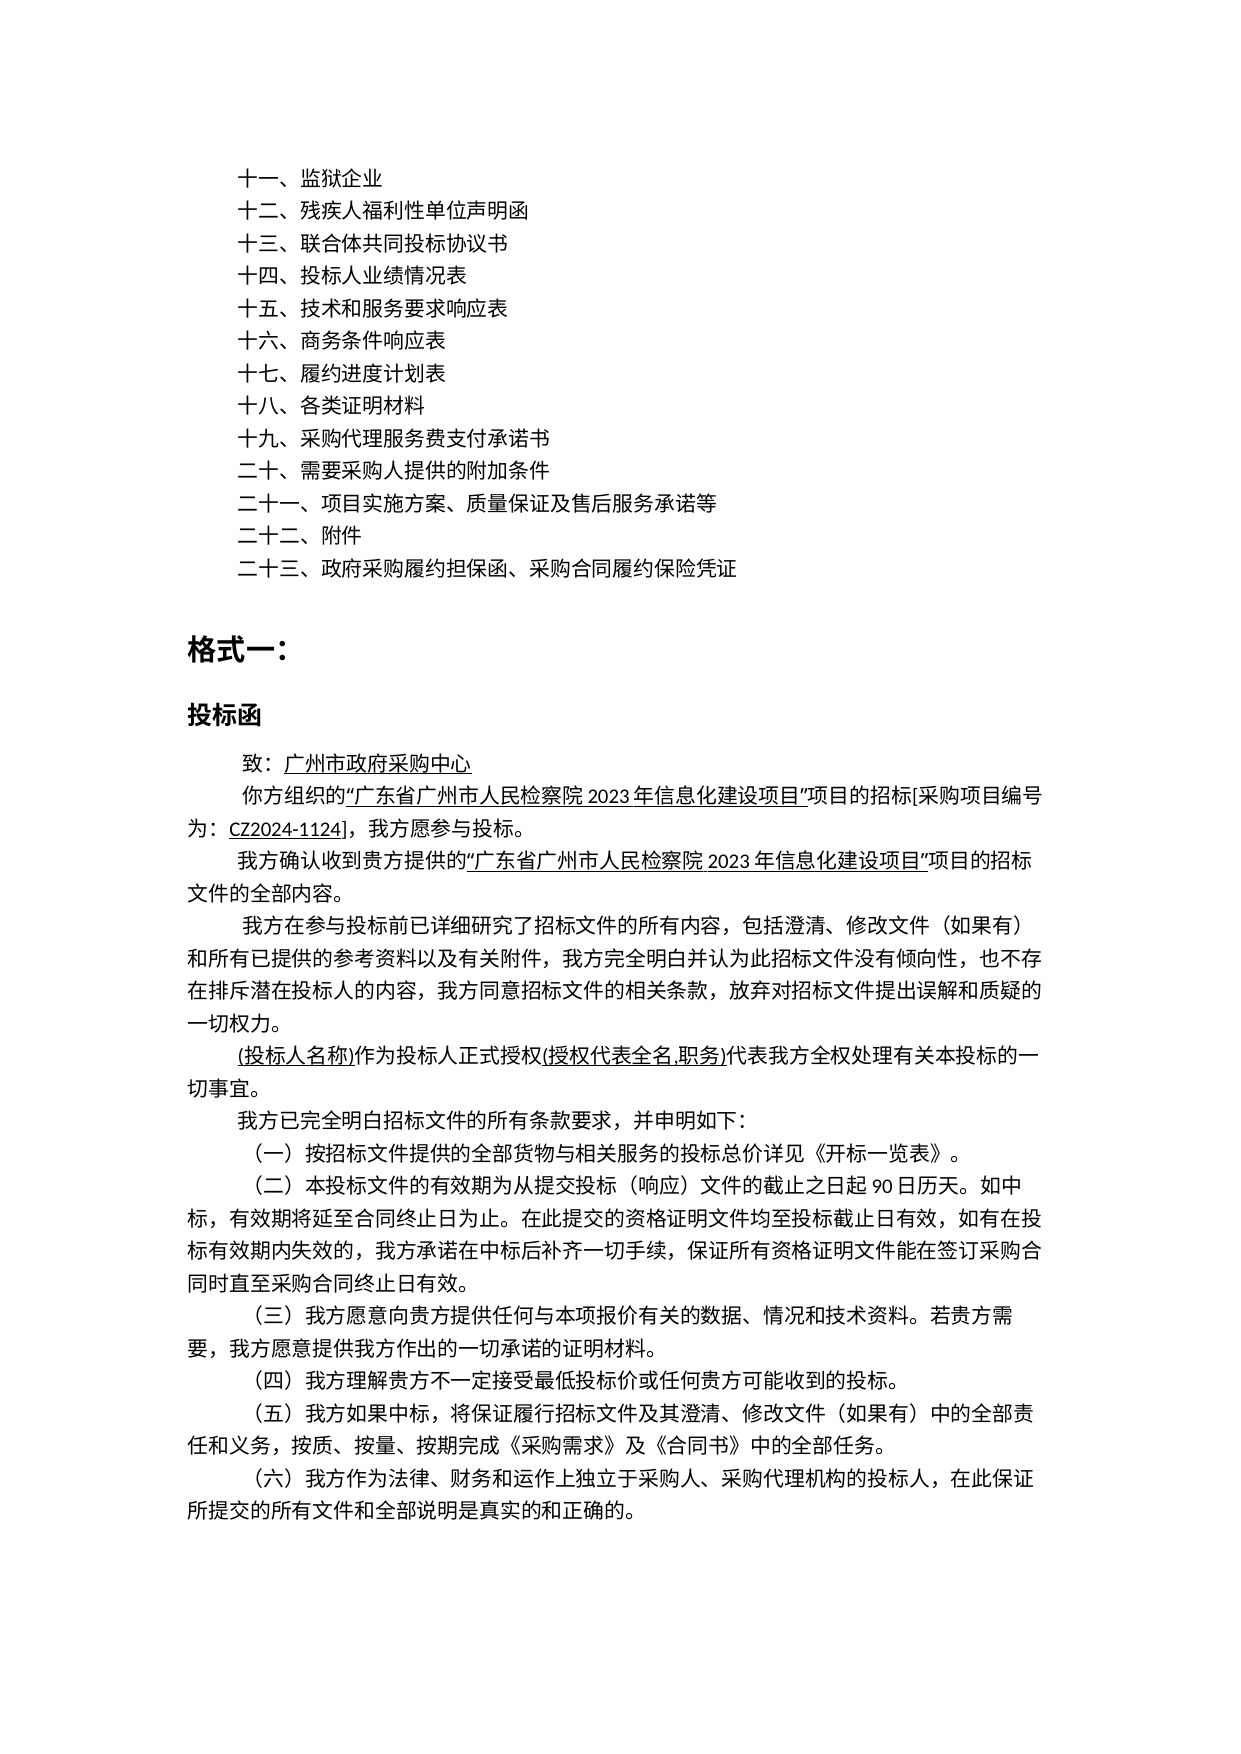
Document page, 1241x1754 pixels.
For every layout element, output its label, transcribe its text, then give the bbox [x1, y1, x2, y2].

text 格式一： [187, 617, 1053, 682]
text 二十三、政府采购履约担保函、采购合同履约保险凭证 [187, 552, 1053, 584]
text 我方确认收到贵方提供的“广东省广州市人民检察院2023年信息化建设项目”项目的招标文件的全部内容。 [187, 844, 1053, 909]
text （四）我方理解贵方不一定接受最低投标价或任何贵方可能收到的投标。 [187, 1364, 1053, 1397]
text 十四、投标人业绩情况表 [187, 259, 1053, 292]
text 十五、技术和服务要求响应表 [187, 292, 1053, 324]
text 我方在参与投标前已详细研究了招标文件的所有内容，包括澄清、修改文件（如果有）和所有已提供的参考资料以及有关附件，我方完全明白并认为此招标文件没有倾向性，也不存在排斥潜在投标人的内容，我方同意招标文件的相关条款，放弃对招标文件提出误解和质疑的一切权力。 [187, 909, 1053, 1039]
text 二十一、项目实施方案、质量保证及售后服务承诺等 [187, 487, 1053, 519]
text 十二、残疾人福利性单位声明函 [187, 194, 1053, 227]
text 投标函 [187, 682, 1053, 747]
text 你方组织的“广东省广州市人民检察院2023年信息化建设项目”项目的招标[采购项目编号为：CZ2024-1124]，我方愿参与投标。 [187, 779, 1053, 844]
text （二）本投标文件的有效期为从提交投标（响应）文件的截止之日起90日历天。如中标，有效期将延至合同终止日为止。在此提交的资格证明文件均至投标截止日有效，如有在投标有效期内失效的，我方承诺在中标后补齐一切手续，保证所有资格证明文件能在签订采购合同时直至采购合同终止日有效。 [187, 1169, 1053, 1299]
text （五）我方如果中标，将保证履行招标文件及其澄清、修改文件（如果有）中的全部责任和义务，按质、按量、按期完成《采购需求》及《合同书》中的全部任务。 [187, 1397, 1053, 1462]
text （一）按招标文件提供的全部货物与相关服务的投标总价详见《开标一览表》。 [187, 1137, 1053, 1169]
text 十八、各类证明材料 [187, 389, 1053, 422]
text 致：广州市政府采购中心 [187, 747, 1053, 779]
text 我方已完全明白招标文件的所有条款要求，并申明如下： [187, 1104, 1053, 1137]
text 二十、需要采购人提供的附加条件 [187, 454, 1053, 487]
text 十一、监狱企业 [187, 162, 1053, 194]
text 二十二、附件 [187, 519, 1053, 552]
text （三）我方愿意向贵方提供任何与本项报价有关的数据、情况和技术资料。若贵方需要，我方愿意提供我方作出的一切承诺的证明材料。 [187, 1299, 1053, 1364]
text (投标人名称)作为投标人正式授权(授权代表全名,职务)代表我方全权处理有关本投标的一切事宜。 [187, 1039, 1053, 1104]
text 十七、履约进度计划表 [187, 357, 1053, 389]
text 十六、商务条件响应表 [187, 324, 1053, 357]
text （六）我方作为法律、财务和运作上独立于采购人、采购代理机构的投标人，在此保证所提交的所有文件和全部说明是真实的和正确的。 [187, 1462, 1053, 1527]
text 十九、采购代理服务费支付承诺书 [187, 422, 1053, 454]
text 十三、联合体共同投标协议书 [187, 227, 1053, 259]
